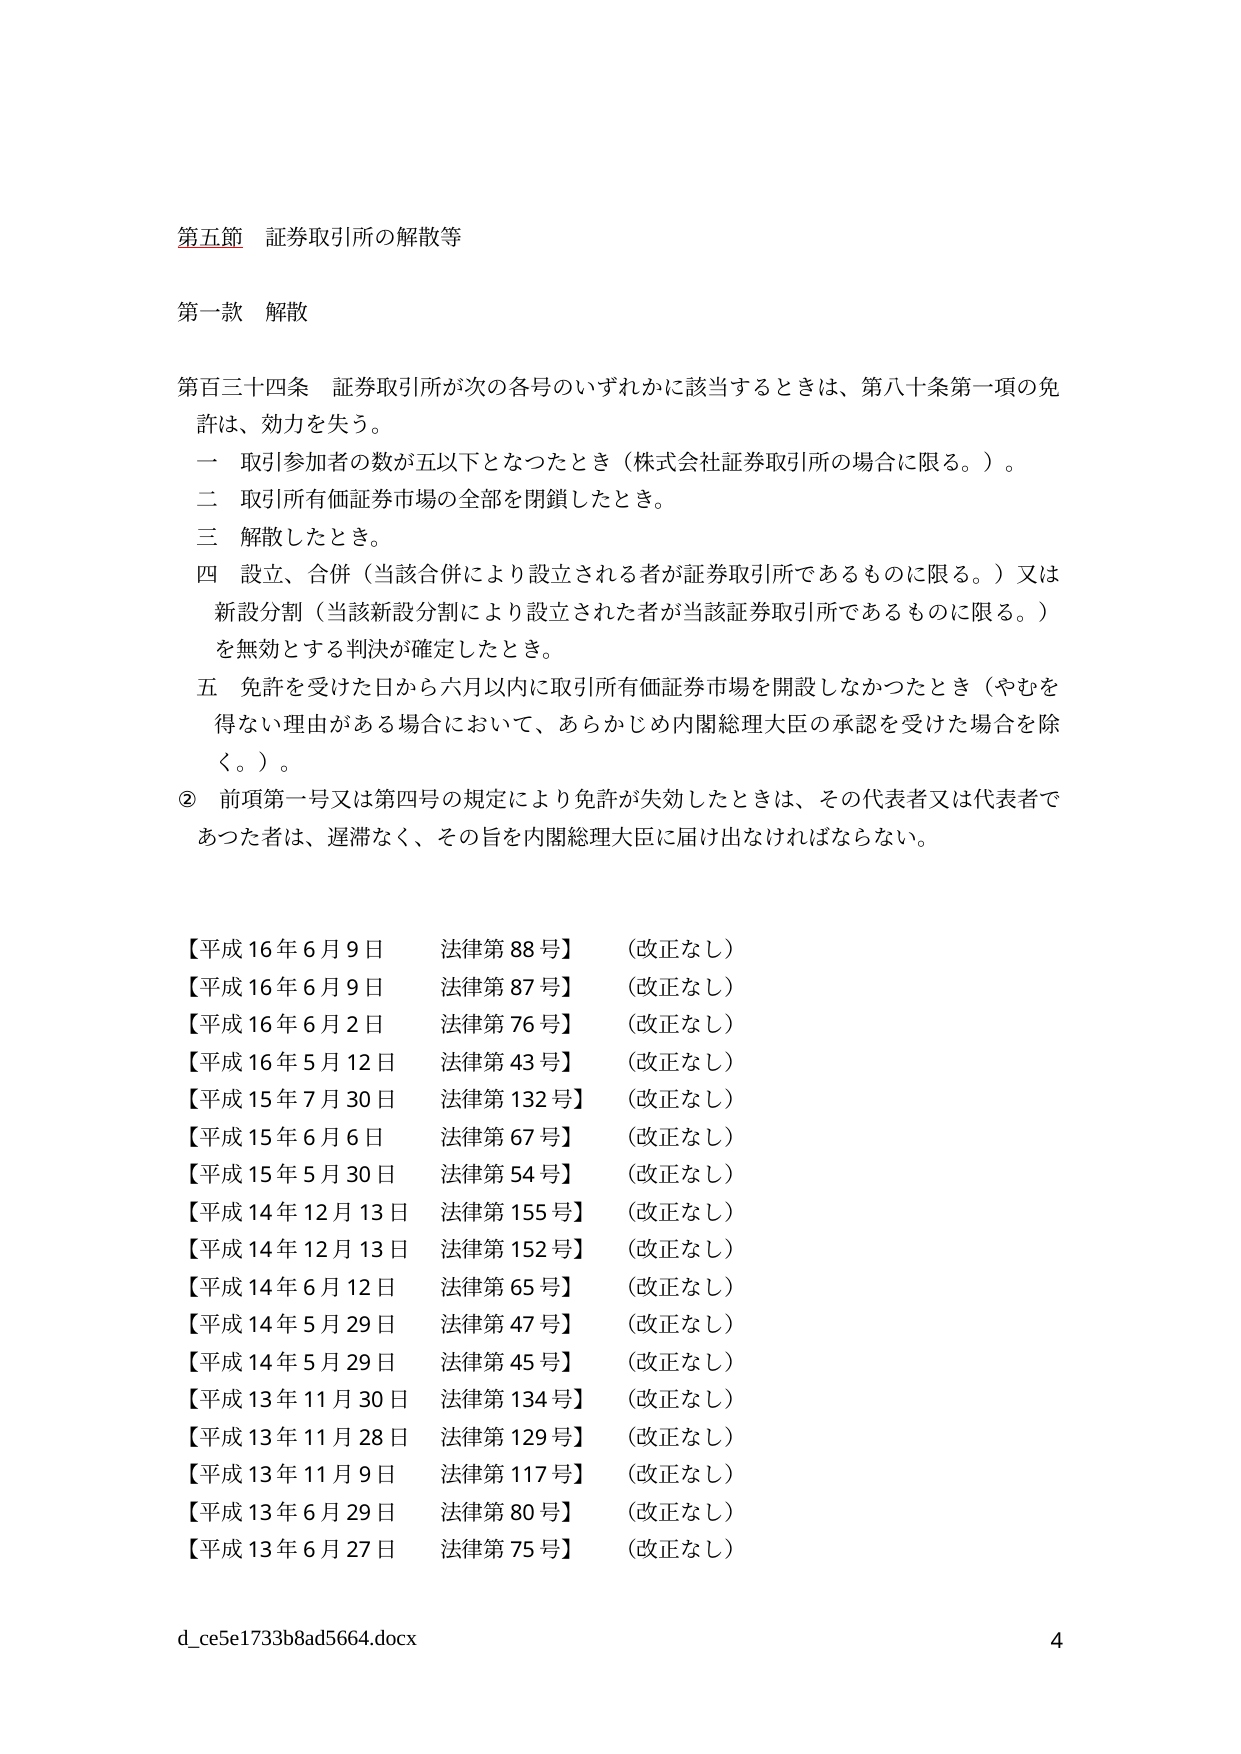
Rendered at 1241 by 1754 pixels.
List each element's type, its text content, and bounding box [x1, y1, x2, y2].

text 【平成15年5月30日 法律第54号】 （改正なし） [177, 1154, 1063, 1192]
text 一 取引参加者の数が五以下となつたとき（株式会社証券取引所の場合に限る。）。 [196, 442, 1063, 479]
text 【平成13年11月30日 法律第134号】 （改正なし） [177, 1379, 1063, 1417]
text 【平成16年5月12日 法律第43号】 （改正なし） [177, 1042, 1063, 1079]
text 【平成13年6月29日 法律第80号】 （改正なし） [177, 1492, 1063, 1529]
text ② 前項第一号又は第四号の規定により免許が失効したときは、その代表者又は代表者であつた者は、遅滞なく、その旨を内閣総理大臣に届け出なければならない。 [177, 779, 1063, 854]
text 第百三十四条 証券取引所が次の各号のいずれかに該当するときは、第八十条第一項の免許は、効力を失う。 [177, 367, 1063, 442]
text 【平成15年6月6日 法律第67号】 （改正なし） [177, 1117, 1063, 1154]
text 【平成14年6月12日 法律第65号】 （改正なし） [177, 1267, 1063, 1304]
text 【平成16年6月9日 法律第87号】 （改正なし） [177, 967, 1063, 1004]
text 三 解散したとき。 [196, 517, 1063, 554]
text 第一款 解散 [177, 292, 1063, 329]
text 二 取引所有価証券市場の全部を閉鎖したとき。 [196, 479, 1063, 517]
text 【平成13年11月28日 法律第129号】 （改正なし） [177, 1417, 1063, 1454]
text 【平成16年6月9日 法律第88号】 （改正なし） [177, 929, 1063, 967]
text 【平成16年6月2日 法律第76号】 （改正なし） [177, 1004, 1063, 1042]
text 【平成14年5月29日 法律第45号】 （改正なし） [177, 1342, 1063, 1379]
text 【平成14年12月13日 法律第155号】 （改正なし） [177, 1192, 1063, 1229]
text 【平成15年7月30日 法律第132号】 （改正なし） [177, 1079, 1063, 1117]
text 五 免許を受けた日から六月以内に取引所有価証券市場を開設しなかつたとき（やむを得ない理由がある場合において、あらかじめ内閣総理大臣の承認を受けた場合を除く。）。 [196, 667, 1063, 779]
text 第五節 証券取引所の解散等 [177, 217, 1063, 254]
text 【平成14年5月29日 法律第47号】 （改正なし） [177, 1304, 1063, 1342]
text 四 設立、合併（当該合併により設立される者が証券取引所であるものに限る。）又は新設分割（当該新設分割により設立された者が当該証券取引所であるものに限る。）を無効とする判決が確定したとき。 [196, 554, 1063, 667]
text 【平成14年12月13日 法律第152号】 （改正なし） [177, 1229, 1063, 1267]
text 【平成13年6月27日 法律第75号】 （改正なし） [177, 1529, 1063, 1567]
text 【平成13年11月9日 法律第117号】 （改正なし） [177, 1454, 1063, 1492]
